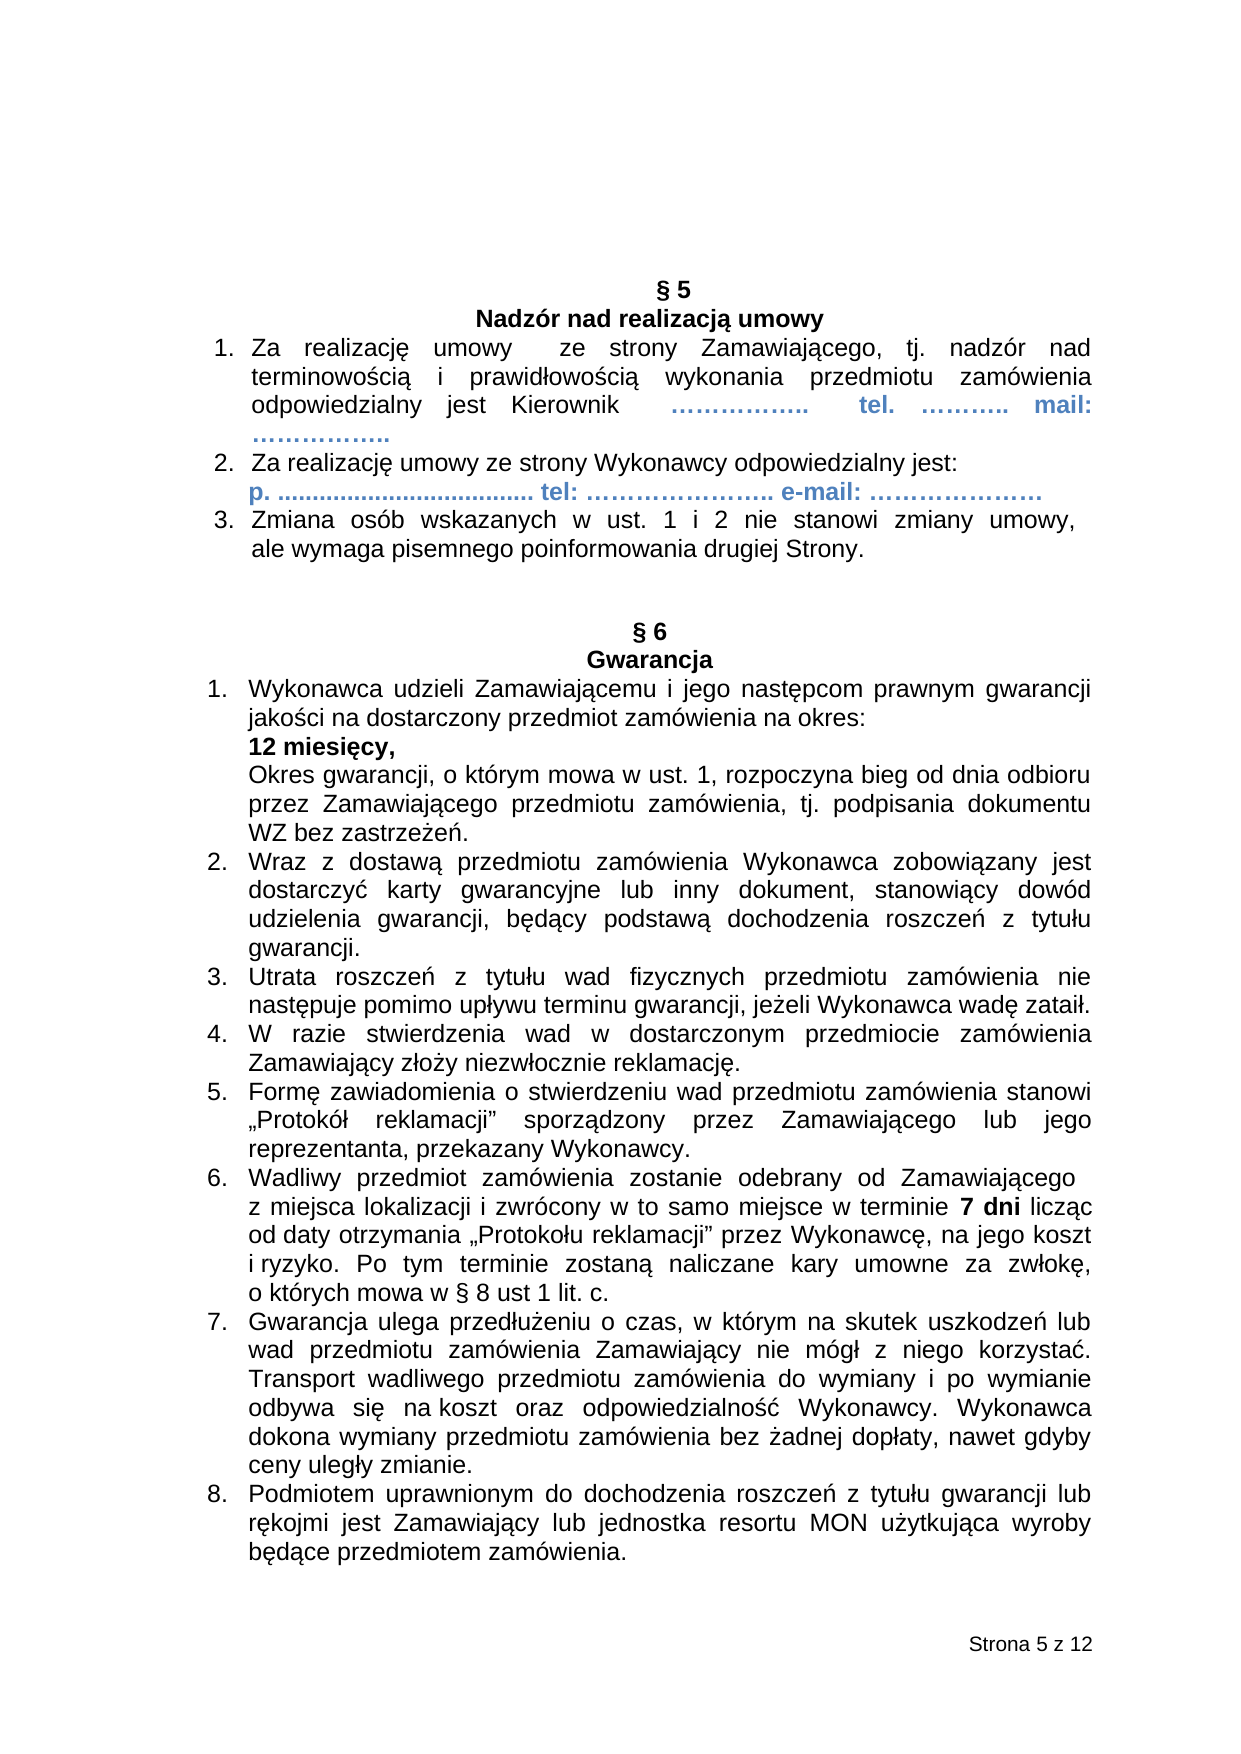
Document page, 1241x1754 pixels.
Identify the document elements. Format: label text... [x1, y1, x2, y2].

list Formę zawiadomienia o stwierdzeniu wad przedmiotu zamówienia stanowi „Protokół reklamacji” sporządzony przez Zamawiającego lub jego reprezentanta, przekazany Wykonawcy. [207, 1076, 1092, 1163]
text § 5 [254, 275, 1092, 304]
text Nadzór nad realizacją umowy [207, 304, 1092, 333]
list Gwarancja ulega przedłużeniu o czas, w którym na skutek uszkodzeń lub wad przedmiotu zamówienia Zamawiający nie mógł z niego korzystać. Transport wadliwego przedmiotu zamówienia do wymiany i po wymianie odbywa się na koszt oraz odpowiedzialność Wykonawcy. Wykonawca dokona wymiany przedmiotu zamówienia bez żadnej dopłaty, nawet gdyby ceny uległy zmianie. [207, 1306, 1092, 1479]
list Zmiana osób wskazanych w ust. 1 i 2 nie stanowi zmiany umowy, ale wymaga pisemnego poinformowania drugiej Strony. [214, 505, 1092, 563]
list Za realizację umowy ze strony Zamawiającego, tj. nadzór nad terminowością i prawidłowością wykonania przedmiotu zamówienia odpowiedzialny jest Kierownik …………….. tel. ……….. mail: …………….. [214, 333, 1092, 448]
text § 6 [207, 616, 1092, 645]
list Wadliwy przedmiot zamówienia zostanie odebrany od Zamawiającego z miejsca lokalizacji i zwrócony w to samo miejsce w terminie 7 dni licząc od daty otrzymania „Protokołu reklamacji” przez Wykonawcę, na jego koszt i ryzyko. Po tym terminie zostaną naliczane kary umowne za zwłokę, o których mowa w § 8 ust 1 lit. c. [207, 1163, 1092, 1306]
text 12 miesięcy, [248, 731, 1092, 760]
text Gwarancja [207, 645, 1092, 674]
text Okres gwarancji, o którym mowa w ust. 1, rozpoczyna bieg od dnia odbioru przez Zamawiającego przedmiotu zamówienia, tj. podpisania dokumentu WZ bez zastrzeżeń. [248, 760, 1092, 846]
list Utrata roszczeń z tytułu wad fizycznych przedmiotu zamówienia nie następuje pomimo upływu terminu gwarancji, jeżeli Wykonawca wadę zataił. [207, 961, 1092, 1019]
list Wykonawca udzieli Zamawiającemu i jego następcom prawnym gwarancji jakości na dostarczony przedmiot zamówienia na okres: [207, 674, 1092, 731]
list W razie stwierdzenia wad w dostarczonym przedmiocie zamówienia Zamawiający złoży niezwłocznie reklamację. [207, 1019, 1092, 1076]
list Podmiotem uprawnionym do dochodzenia roszczeń z tytułu gwarancji lub rękojmi jest Zamawiający lub jednostka resortu MON użytkująca wyroby będące przedmiotem zamówienia. [207, 1479, 1092, 1565]
list Wraz z dostawą przedmiotu zamówienia Wykonawca zobowiązany jest dostarczyć karty gwarancyjne lub inny dokument, stanowiący dowód udzielenia gwarancji, będący podstawą dochodzenia roszczeń z tytułu gwarancji. [207, 846, 1092, 961]
text p. ..................................... tel: ………………….. e-mail: ………………… [248, 476, 1092, 505]
list Za realizację umowy ze strony Wykonawcy odpowiedzialny jest: [214, 448, 1092, 476]
